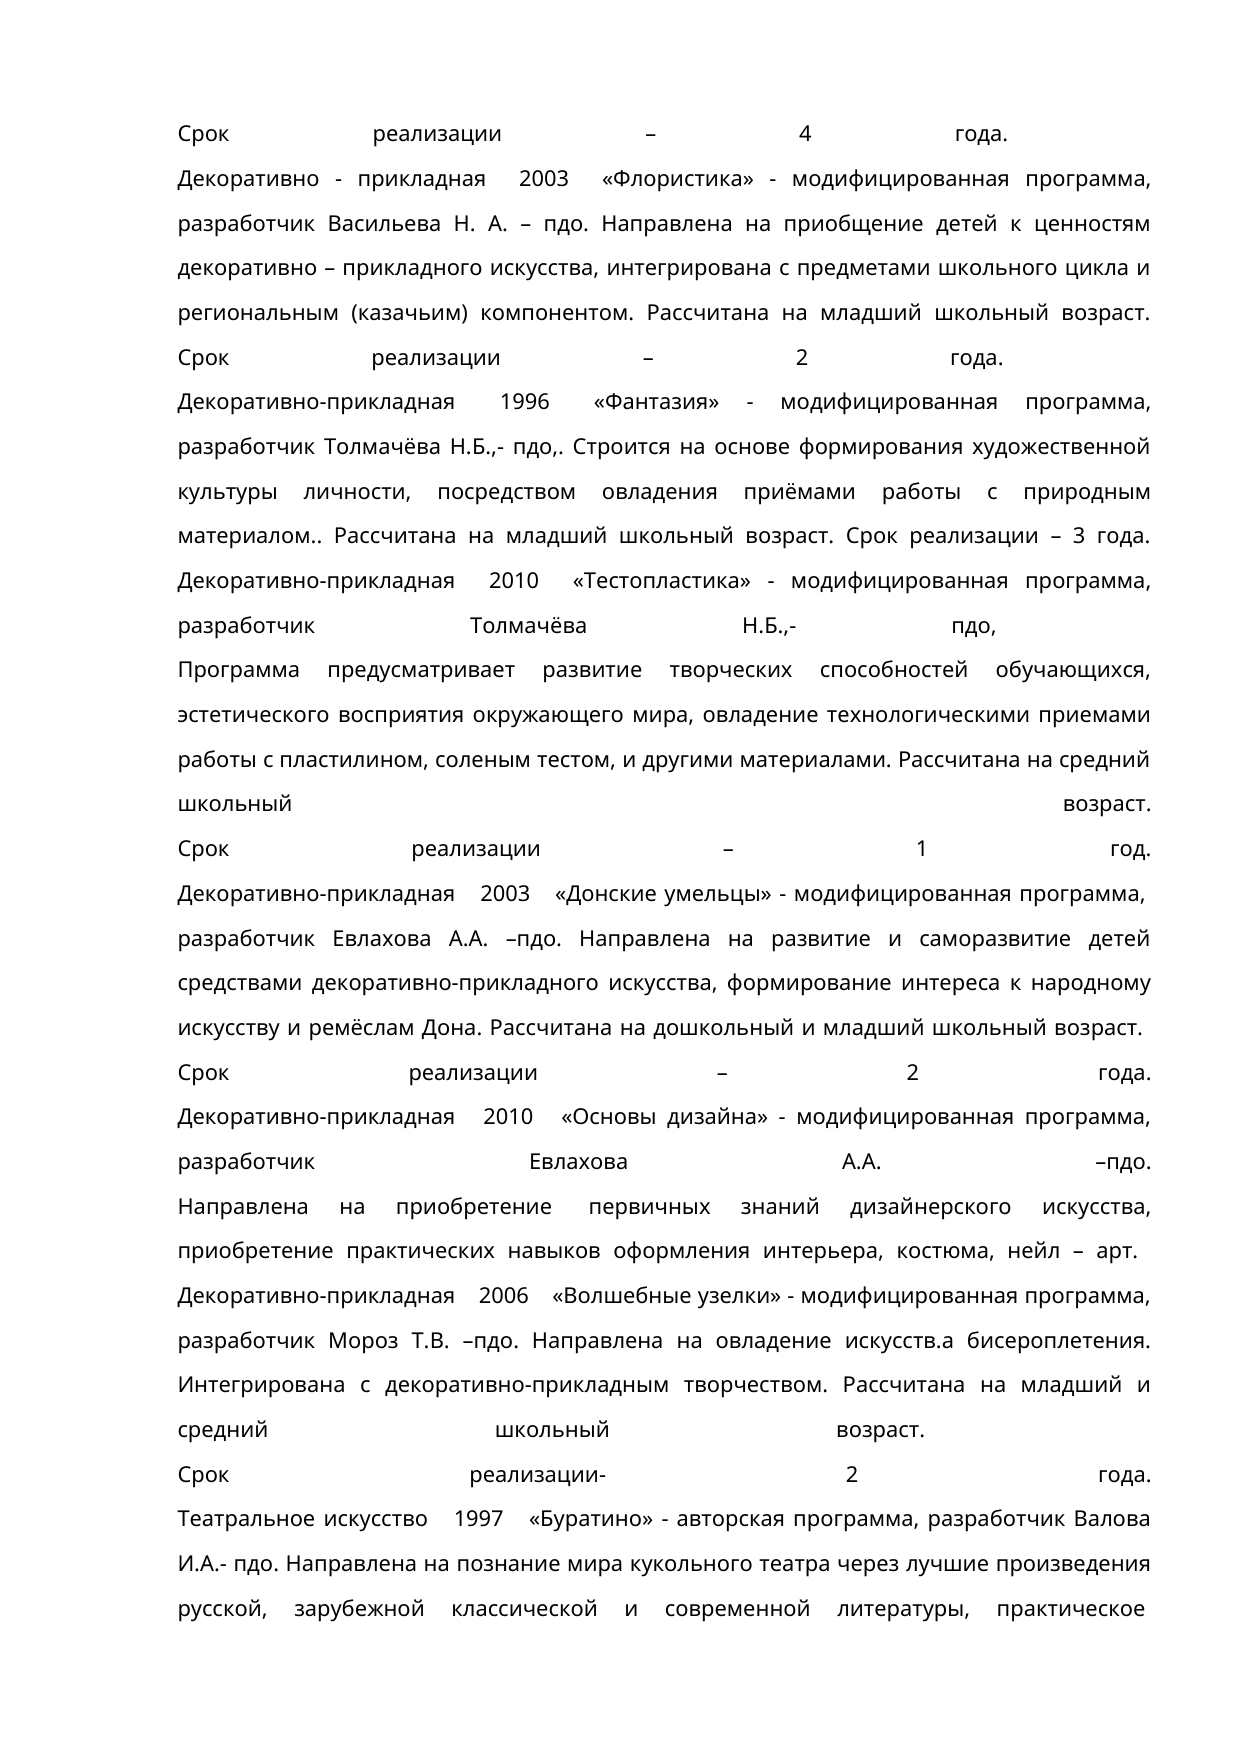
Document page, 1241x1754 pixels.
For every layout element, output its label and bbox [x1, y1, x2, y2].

text [177, 118, 1152, 1623]
